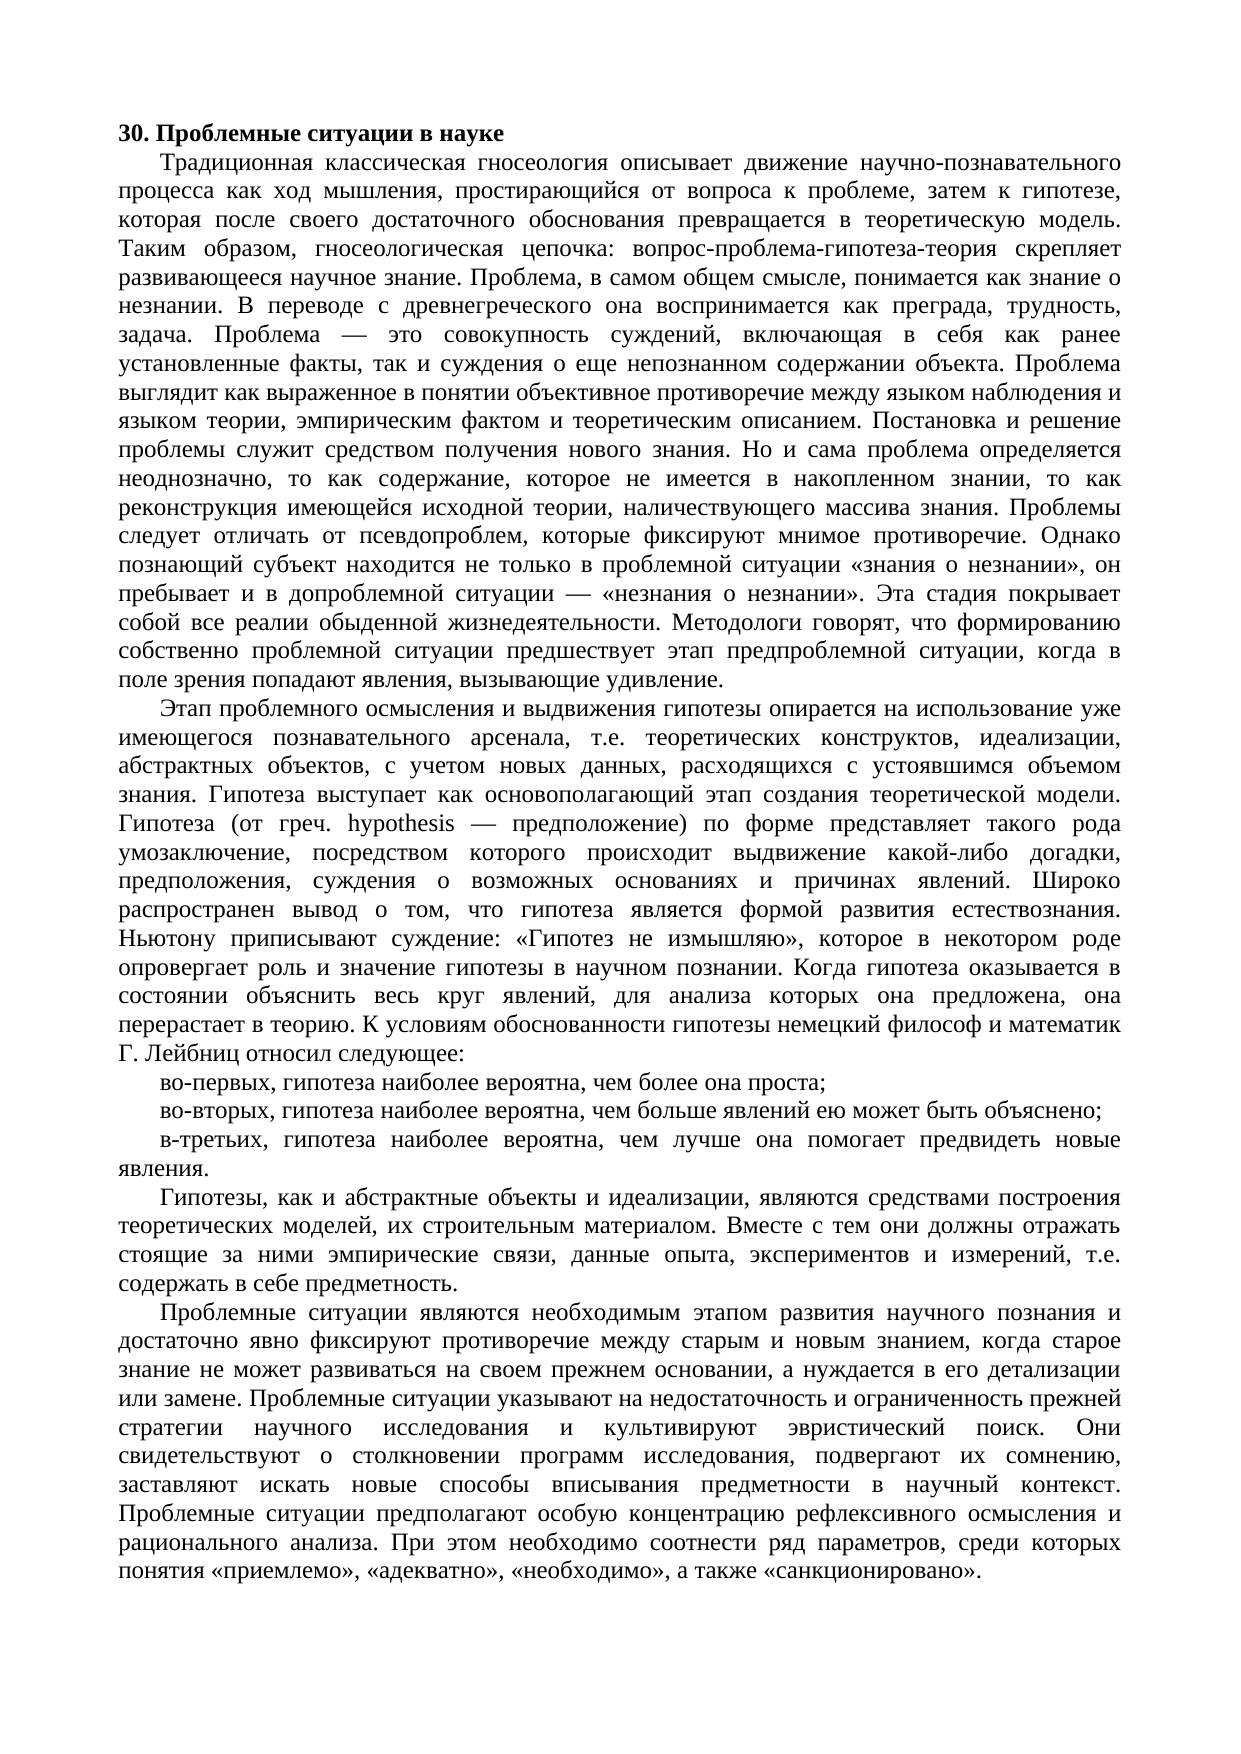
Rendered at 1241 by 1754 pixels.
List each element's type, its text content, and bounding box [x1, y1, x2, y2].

text Гипотезы, как и абстрактные объекты и идеализации, являются средствами построения теоретических моделей, их строительным материалом. Вместе с тем они должны отражать стоящие за ними эмпирические связи, данные опыта, экспериментов и измерений, т.е. содержать в себе предметность. [118, 1182, 1122, 1297]
text во-вторых, гипотеза наиболее вероятна, чем больше явлений ею может быть объяснено; [118, 1096, 1122, 1124]
text в-третьих, гипотеза наиболее вероятна, чем лучше она помогает предвидеть новые явления. [118, 1124, 1122, 1182]
text Проблемные ситуации являются необходимым этапом развития научного познания и достаточно явно фиксируют противоречие между старым и новым знанием, когда старое знание не может развиваться на своем прежнем основании, а нуждается в его детализации или замене. Проблемные ситуации указывают на недостаточность и ограниченность прежней стратегии научного исследования и культивируют эвристический поиск. Они свидетельствуют о столкновении программ исследования, подвергают их сомнению, заставляют искать новые способы вписывания предметности в научный контекст. Проблемные ситуации предполагают особую концентрацию рефлексивного осмысления и рационального анализа. При этом необходимо соотнести ряд параметров, среди которых понятия «приемлемо», «адекватно», «необходимо», а также «санкционировано». [118, 1297, 1122, 1584]
text во-первых, гипотеза наиболее вероятна, чем более она проста; [118, 1067, 1122, 1096]
text Этап проблемного осмысления и выдвижения гипотезы опирается на использование уже имеющегося познавательного арсенала, т.е. теоретических конструктов, идеализации, абстрактных объектов, с учетом новых данных, расходящихся с устоявшимся объемом знания. Гипотеза выступает как основополагающий этап создания теоретической модели. Гипотеза (от греч. hypothesis — предположение) по форме представляет такого рода умозаключение, посредством которого происходит выдвижение какой-либо догадки, предположения, суждения о возможных основаниях и причинах явлений. Широко распространен вывод о том, что гипотеза является формой развития естествознания. Ньютону приписывают суждение: «Гипотез не измышляю», которое в некотором роде опровергает роль и значение гипотезы в научном познании. Когда гипотеза оказывается в состоянии объяснить весь круг явлений, для анализа которых она предложена, она перерастает в теорию. К условиям обоснованности гипотезы немецкий философ и математик Г. Лейбниц относил следующее: [118, 693, 1122, 1067]
text 30. Проблемные ситуации в науке [118, 118, 1122, 147]
text Традиционная классическая гносеология описывает движение научно-познавательного процесса как ход мышления, простирающийся от вопроса к проблеме, затем к гипотезе, которая после своего достаточного обоснования превращается в теоретическую модель. Таким образом, гносеологическая цепочка: вопрос-проблема-гипотеза-теория скрепляет развивающееся научное знание. Проблема, в самом общем смысле, понимается как знание о незнании. В переводе с древнегреческого она воспринимается как преграда, трудность, задача. Проблема — это совокупность суждений, включающая в себя как ранее установленные факты, так и суждения о еще непознанном содержании объекта. Проблема выглядит как выраженное в понятии объективное противоречие между языком наблюдения и языком теории, эмпирическим фактом и теоретическим описанием. Постановка и решение проблемы служит средством получения нового знания. Но и сама проблема определяется неоднозначно, то как содержание, которое не имеется в накопленном знании, то как реконструкция имеющейся исходной теории, наличествующего массива знания. Проблемы следует отличать от псевдопроблем, которые фиксируют мнимое противоречие. Однако познающий субъект находится не только в проблемной ситуации «знания о незнании», он пребывает и в допроблемной ситуации — «незнания о незнании». Эта стадия покрывает собой все реалии обыденной жизнедеятельности. Методологи говорят, что формированию собственно проблемной ситуации предшествует этап предпроблемной ситуации, когда в поле зрения попадают явления, вызывающие удивление. [118, 147, 1122, 693]
